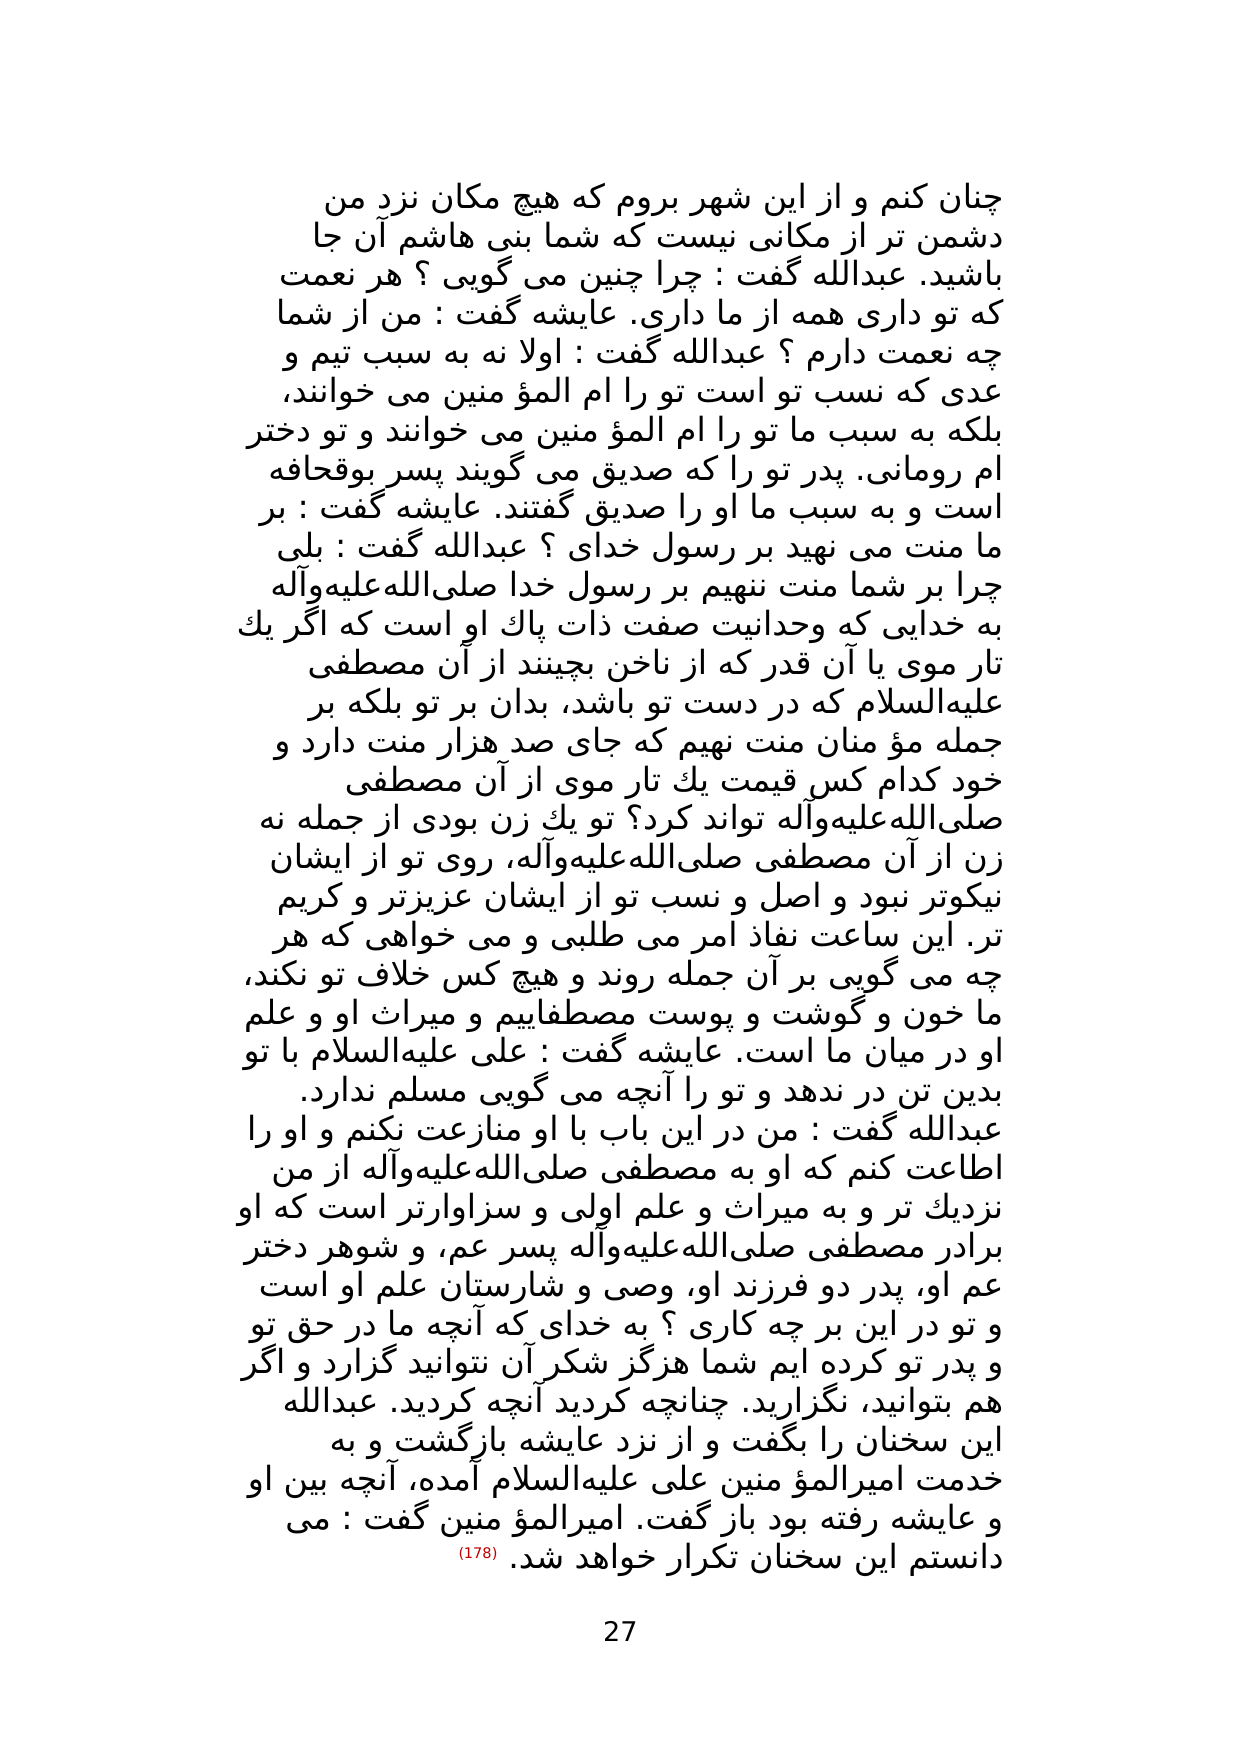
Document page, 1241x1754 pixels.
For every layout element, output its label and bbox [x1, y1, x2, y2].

text [236, 177, 1004, 1576]
